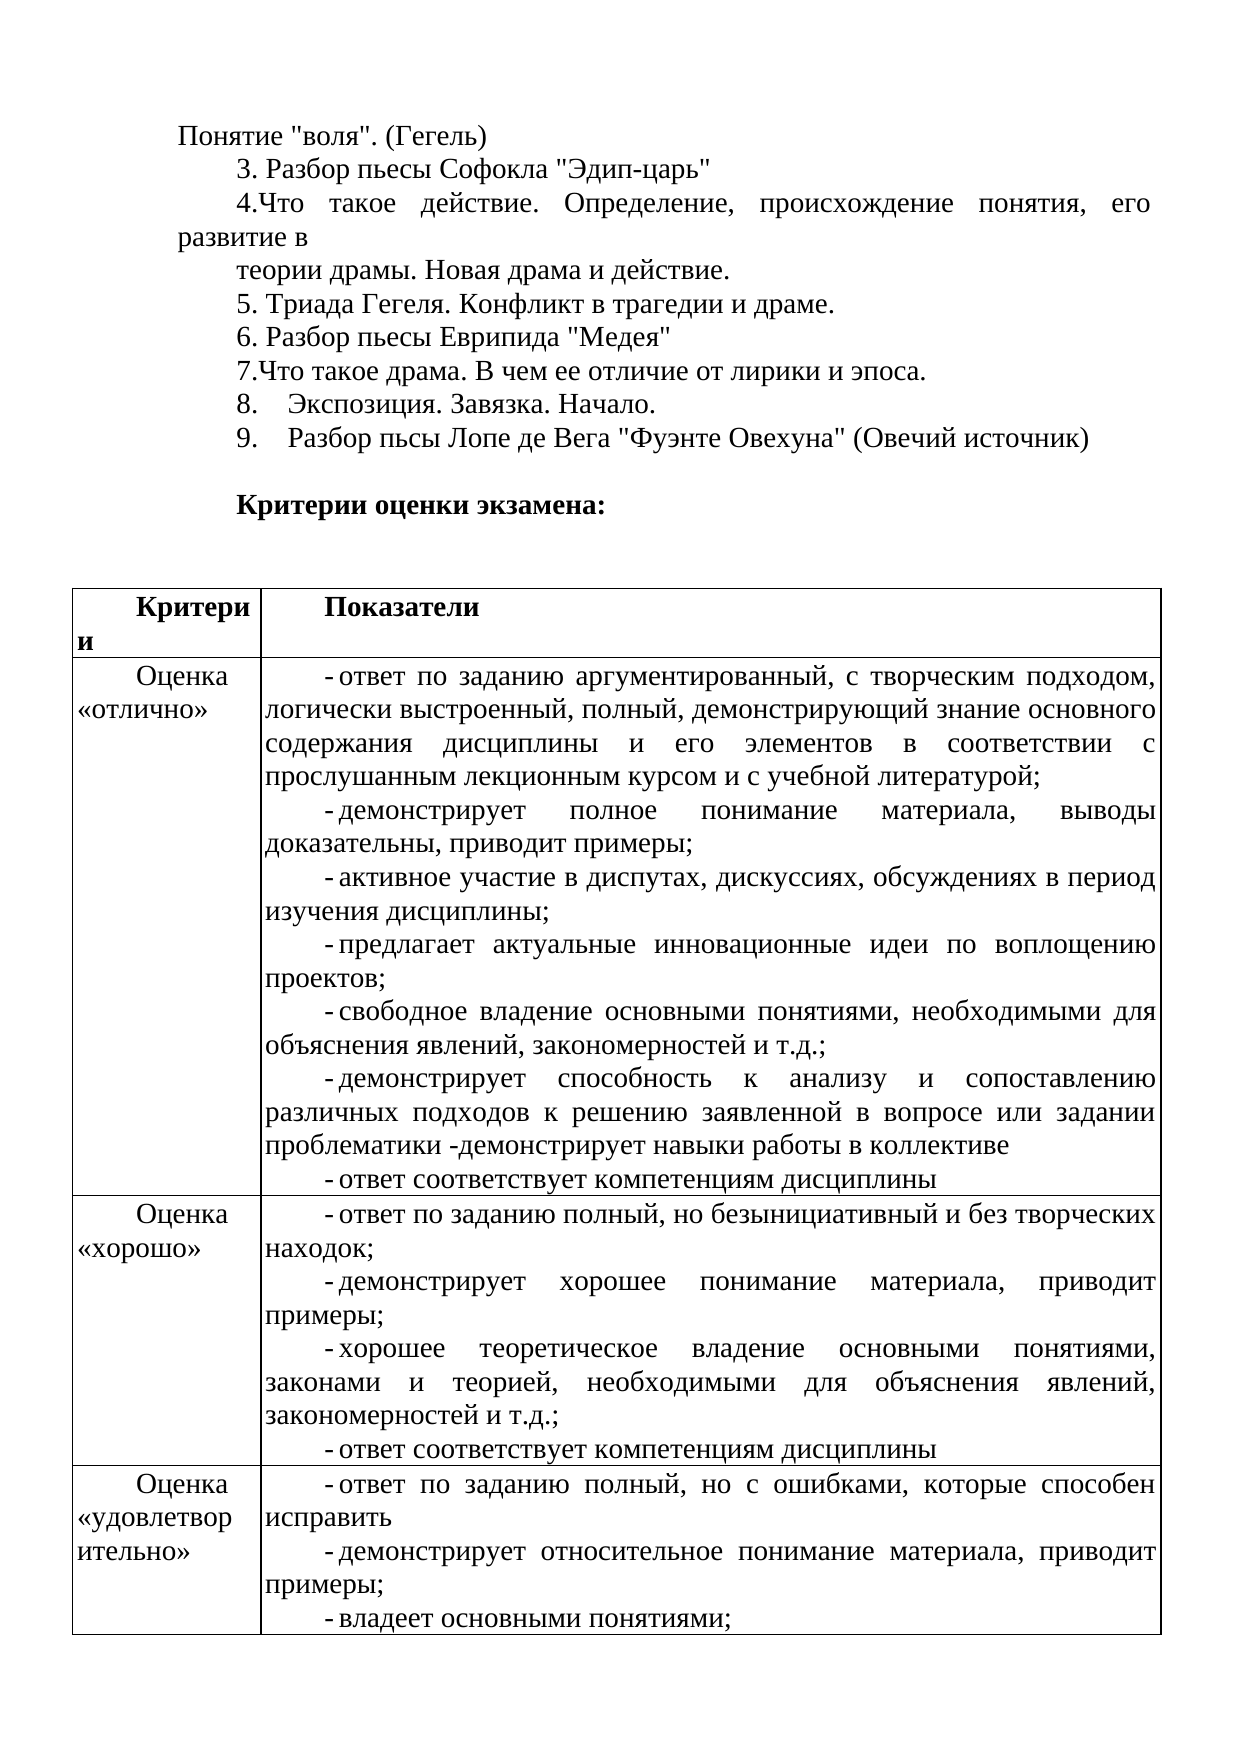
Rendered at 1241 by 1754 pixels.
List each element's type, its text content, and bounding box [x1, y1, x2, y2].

text Критерии оценки экзамена: [177, 487, 1152, 521]
text 8. Экспозиция. Завязка. Начало. [177, 386, 1152, 420]
text 3. Разбор пьесы Софокла "Эдип-царь" [177, 152, 1152, 185]
text 9. Разбор пьсы Лопе де Вега "Фуэнте Овехуна" (Овечий источник) [177, 420, 1152, 453]
table_cell Оценка «отлично» [73, 658, 260, 1194]
text теории драмы. Новая драма и действие. [177, 252, 1152, 286]
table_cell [262, 1466, 1160, 1634]
text 4.Что такое действие. Определение, происхождение понятия, его развитие в [177, 185, 1152, 252]
table_cell Оценка «хорошо» [73, 1196, 260, 1464]
table_header Показатели [262, 589, 1160, 656]
table_cell - ответ по заданию аргументированный, с творческим подходом, логически выстроенный, полный, демонстрирующий знание основного содержания дисциплины и его элементов в соответствии с прослушанным лекционным курсом и с учебной литературой; - демонстрирует полное понимание материала, выводы доказательны, приводит примеры; - активное участие в диспутах, дискуссиях, обсуждениях в период изучения дисциплины; - предлагает актуальные инновационные идеи по воплощению проектов; - свободное владение основными понятиями, необходимыми для объяснения явлений, закономерностей и т.д.; - демонстрирует способность к анализу и сопоставлению различных подходов к решению заявленной в вопросе или задании проблематики -демонстрирует навыки работы в коллективе - ответ соответствует компетенциям дисциплины [262, 658, 1160, 1194]
text 7.Что такое драма. В чем ее отличие от лирики и эпоса. [177, 353, 1152, 386]
text 5. Триада Гегеля. Конфликт в трагедии и драме. [177, 286, 1152, 319]
table_cell - ответ по заданию полный, но безынициативный и без творческих находок; - демонстрирует хорошее понимание материала, приводит примеры; - хорошее теоретическое владение основными понятиями, законами и теорией, необходимыми для объяснения явлений, закономерностей и т.д.; - ответ соответствует компетенциям дисциплины [262, 1196, 1160, 1464]
table_header Критерии [73, 589, 260, 656]
text 6. Разбор пьесы Еврипида "Медея" [177, 319, 1152, 353]
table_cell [73, 1466, 260, 1634]
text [177, 118, 1152, 152]
